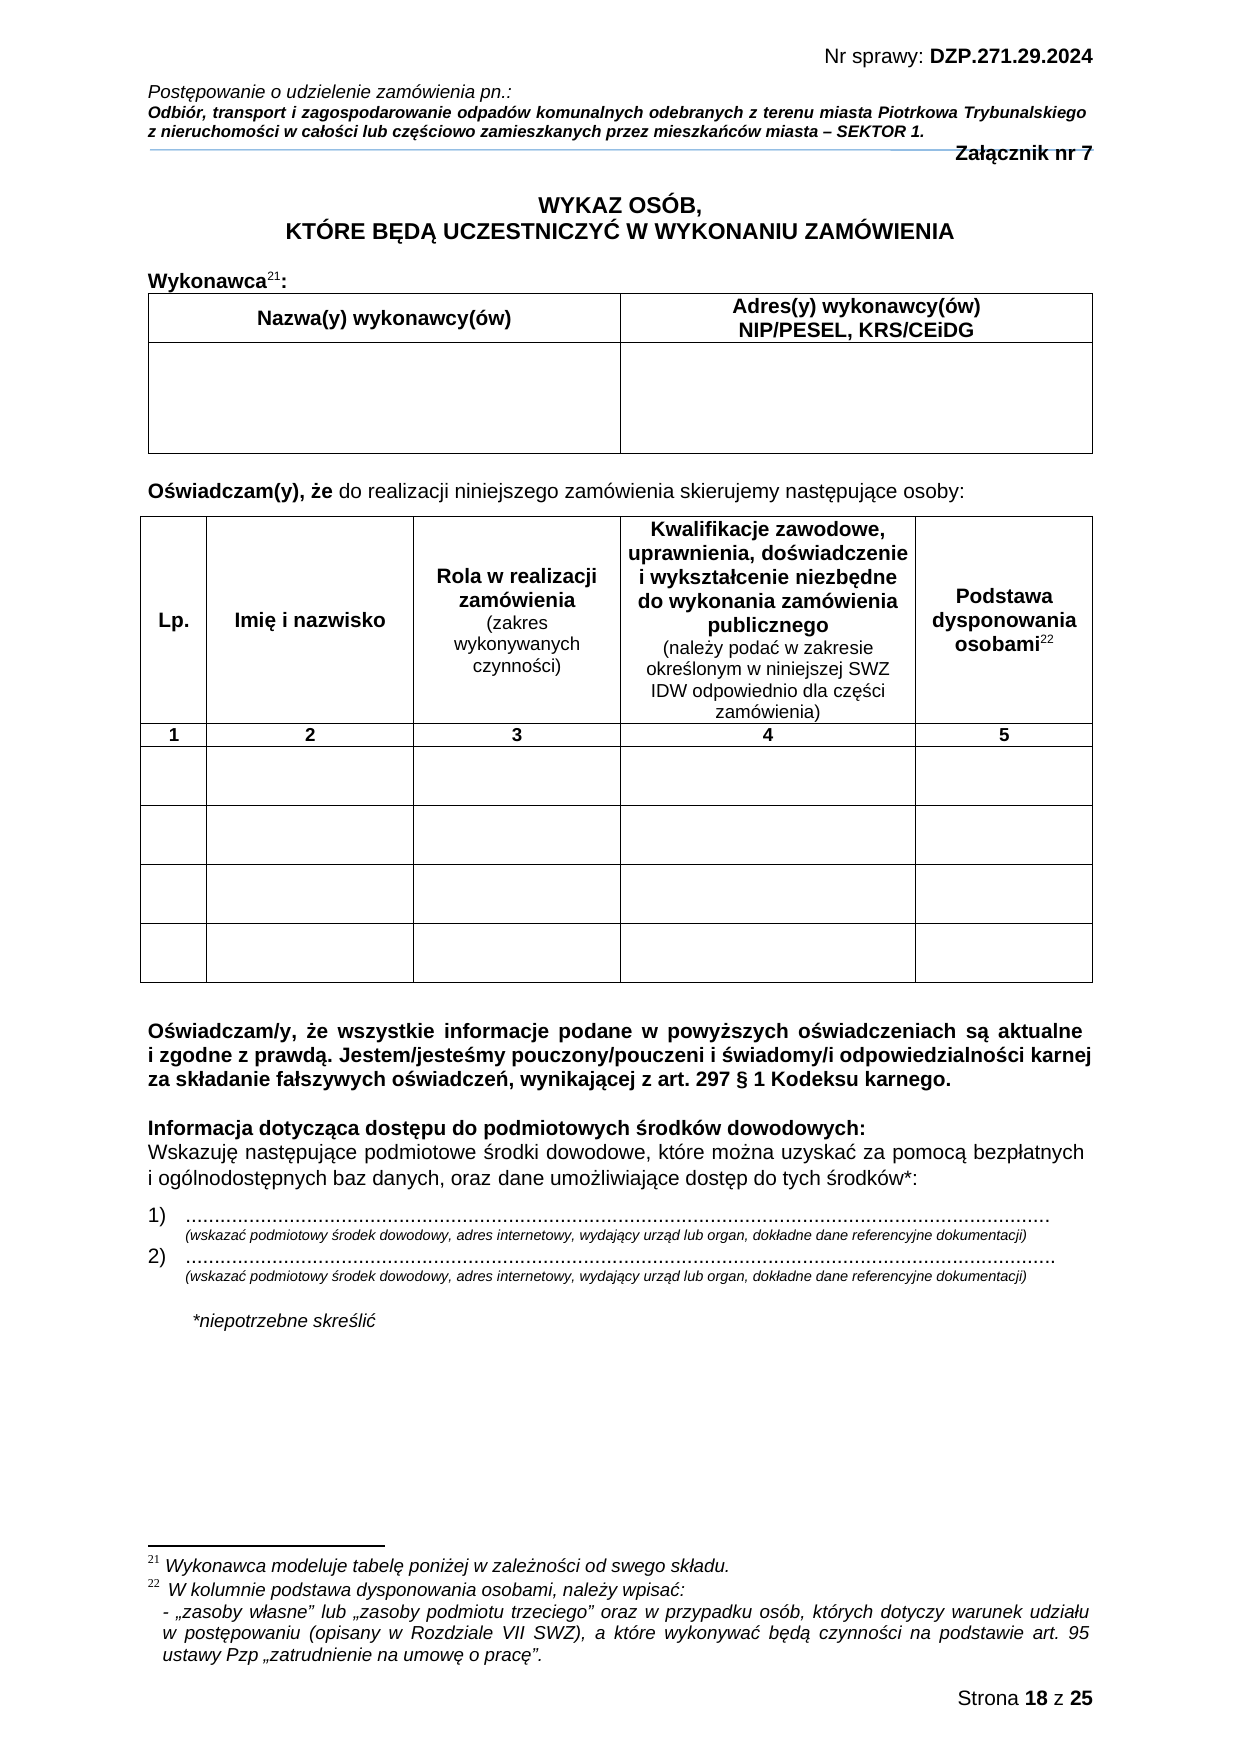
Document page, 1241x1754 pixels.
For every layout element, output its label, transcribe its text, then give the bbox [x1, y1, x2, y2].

table_cell 1 [141, 724, 206, 746]
list ...................................................................................................................................................... [148, 1203, 1093, 1227]
list Oświadczam(y), że do realizacji niniejszego zamówienia skierujemy następujące osoby: [148, 479, 1093, 503]
text Oświadczam/y, że wszystkie informacje podane w powyższych oświadczeniach są aktualne i zgodne z prawdą. Jestem/jesteśmy pouczony/pouczeni i świadomy/i odpowiedzialności karnej za składanie fałszywych oświadczeń, wynikającej z art. 297 § 1 Kodeksu karnego. [148, 1019, 1093, 1091]
table_cell [916, 924, 1092, 982]
table_header Podstawa dysponowania osobami [916, 517, 1092, 723]
text *niepotrzebne skreślić [192, 1309, 1093, 1331]
text WYKAZ OSÓB, [148, 192, 1093, 218]
table_cell [621, 747, 915, 804]
table_cell [149, 343, 620, 453]
table_header Adres(y) wykonawcy(ów) NIP/PESEL, KRS/CEiDG [621, 294, 1092, 342]
table_cell [414, 865, 620, 923]
table_cell [141, 865, 206, 923]
table_cell [414, 747, 620, 804]
text Wykonawca: [148, 269, 1093, 293]
table_cell [207, 924, 413, 982]
table_cell [207, 865, 413, 923]
text Wskazuję następujące podmiotowe środki dowodowe, które można uzyskać za pomocą bezpłatnych i ogólnodostępnych baz danych, oraz dane umożliwiające dostęp do tych środków*: [148, 1140, 1093, 1190]
table_cell [414, 806, 620, 864]
table_cell [916, 865, 1092, 923]
table_cell [621, 806, 915, 864]
table_cell [916, 806, 1092, 864]
list ....................................................................................................................................................... [148, 1244, 1093, 1268]
table_cell [141, 806, 206, 864]
table_cell 4 [621, 724, 915, 746]
text (wskazać podmiotowy środek dowodowy, adres internetowy, wydający urząd lub organ, dokładne dane referencyjne dokumentacji) [185, 1268, 1093, 1284]
table_cell 2 [207, 724, 413, 746]
table_cell 5 [916, 724, 1092, 746]
table_header Rola w realizacji zamówienia (zakres wykonywanych czynności) [414, 517, 620, 723]
table_cell 3 [414, 724, 620, 746]
table_cell [141, 747, 206, 804]
text Załącznik nr 7 [148, 141, 1093, 165]
table_header Nazwa(y) wykonawcy(ów) [149, 294, 620, 342]
table_cell [916, 747, 1092, 804]
text KTÓRE BĘDĄ UCZESTNICZYĆ W WYKONANIU ZAMÓWIENIA [148, 218, 1093, 244]
table_header Imię i nazwisko [207, 517, 413, 723]
table_cell [621, 865, 915, 923]
table_cell [141, 924, 206, 982]
table_cell [414, 924, 620, 982]
table_cell [621, 924, 915, 982]
table_cell [207, 806, 413, 864]
table_cell [207, 747, 413, 804]
table_cell [621, 343, 1092, 453]
text Informacja dotycząca dostępu do podmiotowych środków dowodowych: [148, 1116, 1093, 1140]
table_header Lp. [141, 517, 206, 723]
text (wskazać podmiotowy środek dowodowy, adres internetowy, wydający urząd lub organ, dokładne dane referencyjne dokumentacji) [185, 1227, 1093, 1244]
table_header Kwalifikacje zawodowe, uprawnienia, doświadczenie i wykształcenie niezbędne do wykonania zamówienia publicznego (należy podać w zakresie określonym w niniejszej SWZ IDW odpowiednio dla części zamówienia) [621, 517, 915, 723]
